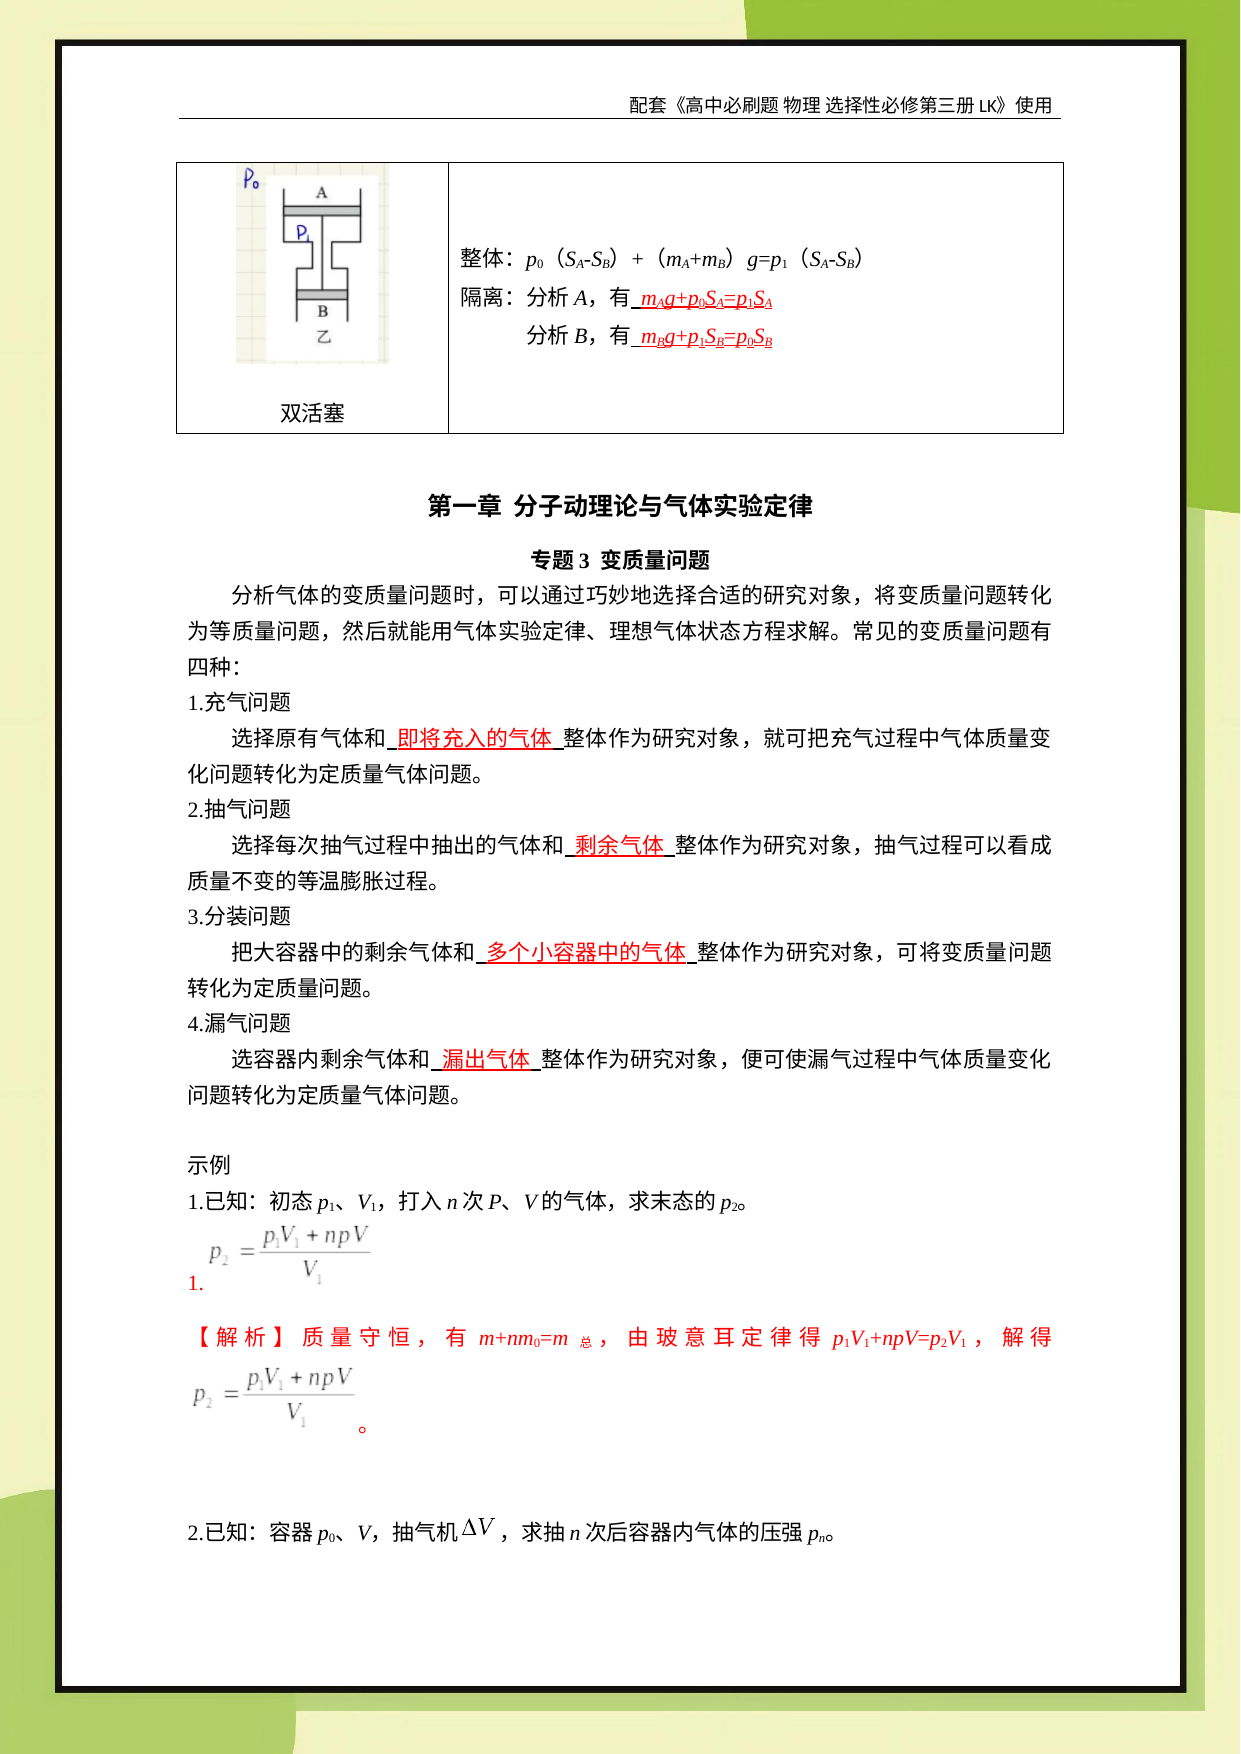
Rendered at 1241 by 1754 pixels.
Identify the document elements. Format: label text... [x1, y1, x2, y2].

text 把大容器中的剩余气体和 多个小容器中的气体 整体作为研究对象，可将变质量问题转化为定质量问题。 [187, 934, 1053, 1003]
text 3.分装问题 [187, 899, 1053, 931]
text 1.已知：初态p1、V1，打入n次P、V的气体，求末态的p2。 [187, 1183, 1053, 1216]
table_cell 双活塞 [177, 163, 448, 433]
text 2.抽气问题 [187, 792, 1053, 824]
text 选择原有气体和 即将充入的气体 整体作为研究对象，就可把充气过程中气体质量变化问题转化为定质量气体问题。 [187, 721, 1053, 789]
table_cell 整体：p0（SA-SB）+（mA+mB）g=p1（SA-SB） 隔离：分析A，有 mAg+p0SA=p1SA 分析B，有 mBg+p1SB=p0SB [449, 163, 1063, 433]
text 1. [187, 1219, 1053, 1317]
text 分析气体的变质量问题时，可以通过巧妙地选择合适的研究对象，将变质量问题转化为等质量问题，然后就能用气体实验定律、理想气体状态方程求解。常见的变质量问题有四种： [187, 578, 1053, 682]
text 示例 [187, 1148, 1053, 1180]
text 第一章 分子动理论与气体实验定律 [187, 472, 1053, 537]
text 1.充气问题 [187, 685, 1053, 717]
picture [0, 0, 1241, 1754]
text 选容器内剩余气体和 漏出气体 整体作为研究对象，便可使漏气过程中气体质量变化问题转化为定质量气体问题。 [187, 1042, 1053, 1110]
text 专题3 变质量问题 [187, 542, 1053, 575]
text 【解析】质量守恒，有m+nm0=m总，由玻意耳定律得p1V1+npV=p2V1，解得。 [187, 1319, 1053, 1459]
text 4.漏气问题 [187, 1006, 1053, 1038]
text 选择每次抽气过程中抽出的气体和 剩余气体 整体作为研究对象，抽气过程可以看成质量不变的等温膨胀过程。 [187, 828, 1053, 896]
text 2.已知：容器p0、V，抽气机，求抽n次后容器内气体的压强pn。 [187, 1497, 1053, 1562]
